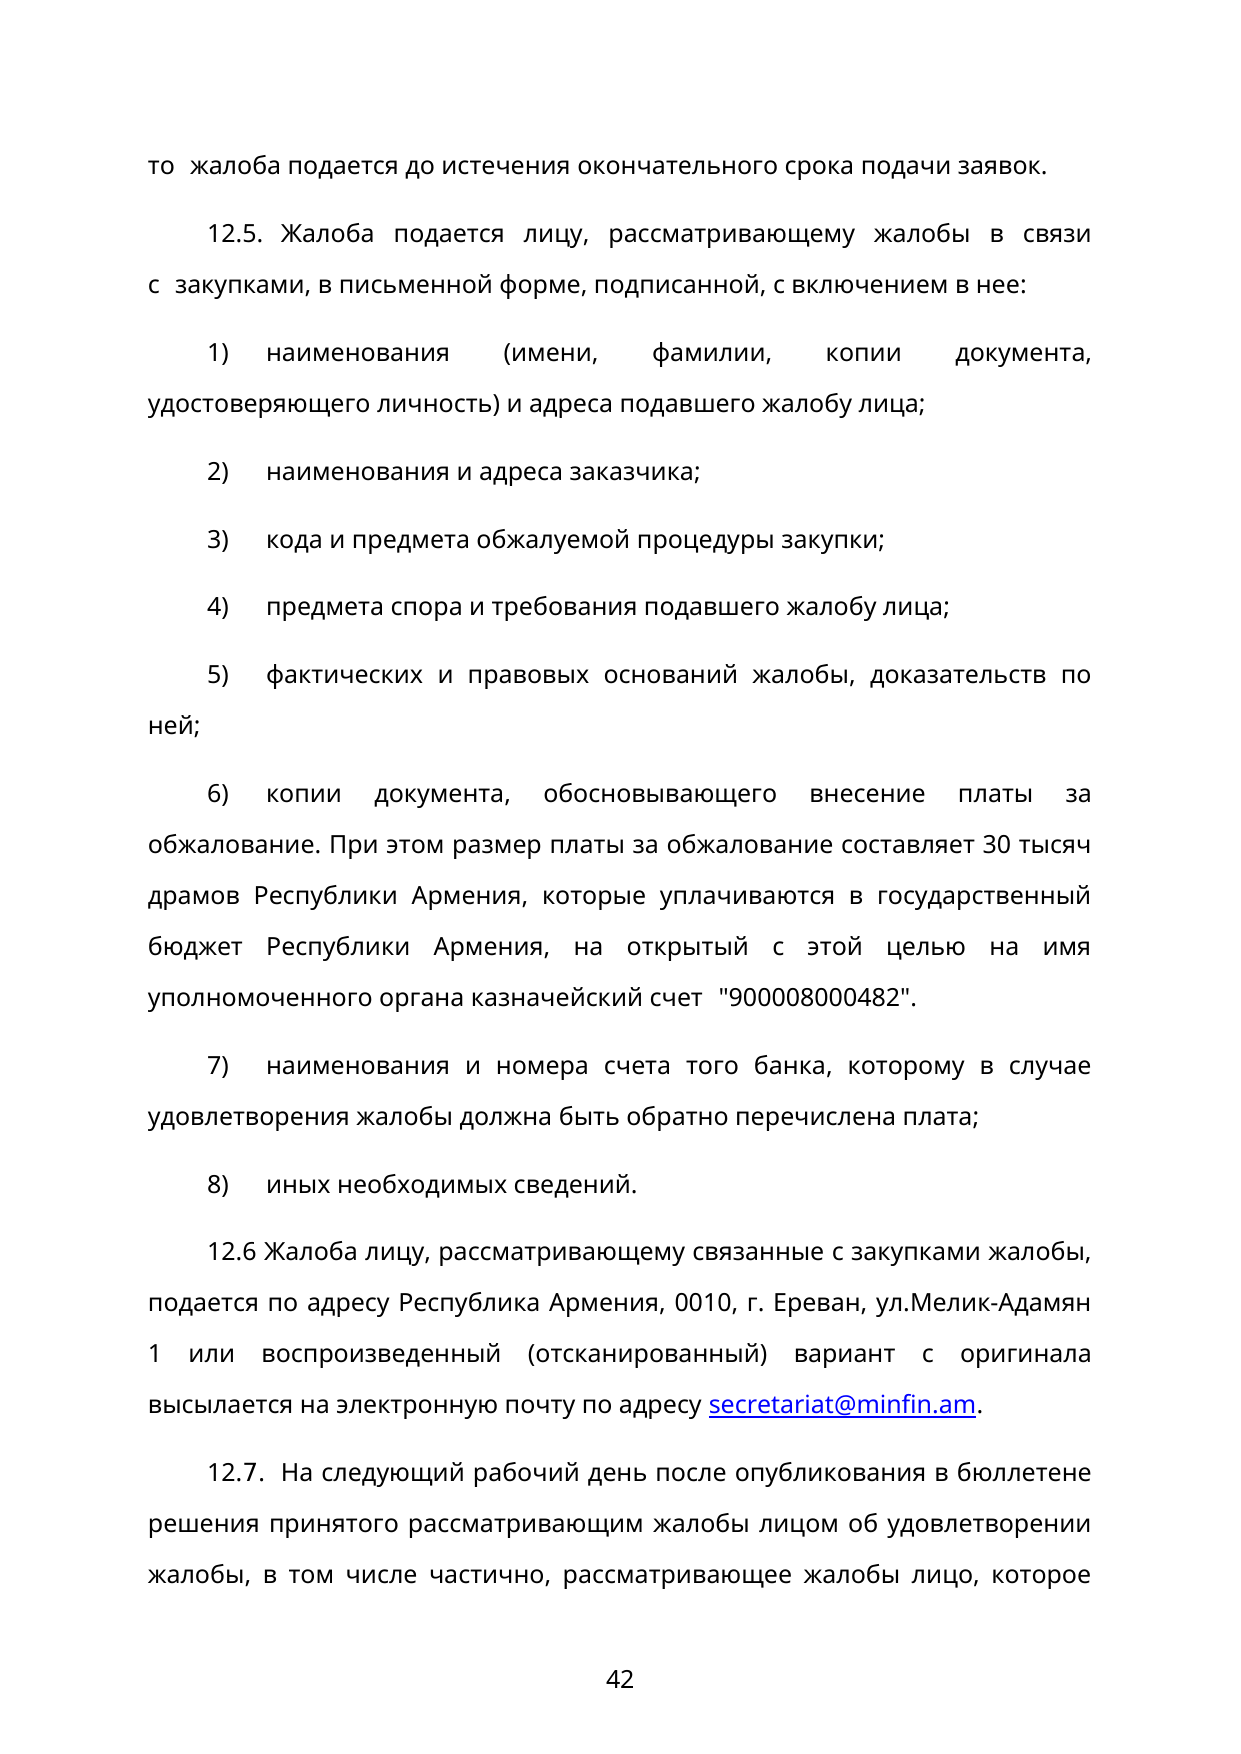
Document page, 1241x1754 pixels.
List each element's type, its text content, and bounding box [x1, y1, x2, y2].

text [148, 1455, 1092, 1591]
text 12.5. Жалоба подается лицу, рассматривающему жалобы в связи с закупками, в письменной форме, подписанной, с включением в нее: [148, 216, 1092, 301]
text 12.6 Жалоба лицу, рассматривающему связанные с закупками жалобы, подается по адресу Республика Армения, 0010, г. Ереван, ул.Мелик-Адамян 1 или воспроизведенный (отсканированный) вариант с оригинала высылается на электронную почту по адресу secretariat@minfin.am. [148, 1234, 1092, 1421]
text 7) наименования и номера счета того банка, которому в случае удовлетворения жалобы должна быть обратно перечислена плата; [148, 1048, 1092, 1133]
text 8) иных необходимых сведений. [148, 1166, 1092, 1200]
text 4) предмета спора и требования подавшего жалобу лица; [148, 589, 1092, 623]
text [148, 148, 1092, 182]
text 6) копии документа, обосновывающего внесение платы за обжалование. При этом размер платы за обжалование составляет 30 тысяч драмов Республики Армения, которые уплачиваются в государственный бюджет Республики Армения, на открытый с этой целью на имя уполномоченного органа казначейский счет "900008000482". [148, 775, 1092, 1014]
text 5) фактических и правовых оснований жалобы, доказательств по ней; [148, 657, 1092, 742]
text 3) кода и предмета обжалуемой процедуры закупки; [148, 521, 1092, 555]
text 2) наименования и адреса заказчика; [148, 453, 1092, 488]
text 1) наименования (имени, фамилии, копии документа, удостоверяющего личность) и адреса подавшего жалобу лица; [148, 335, 1092, 420]
